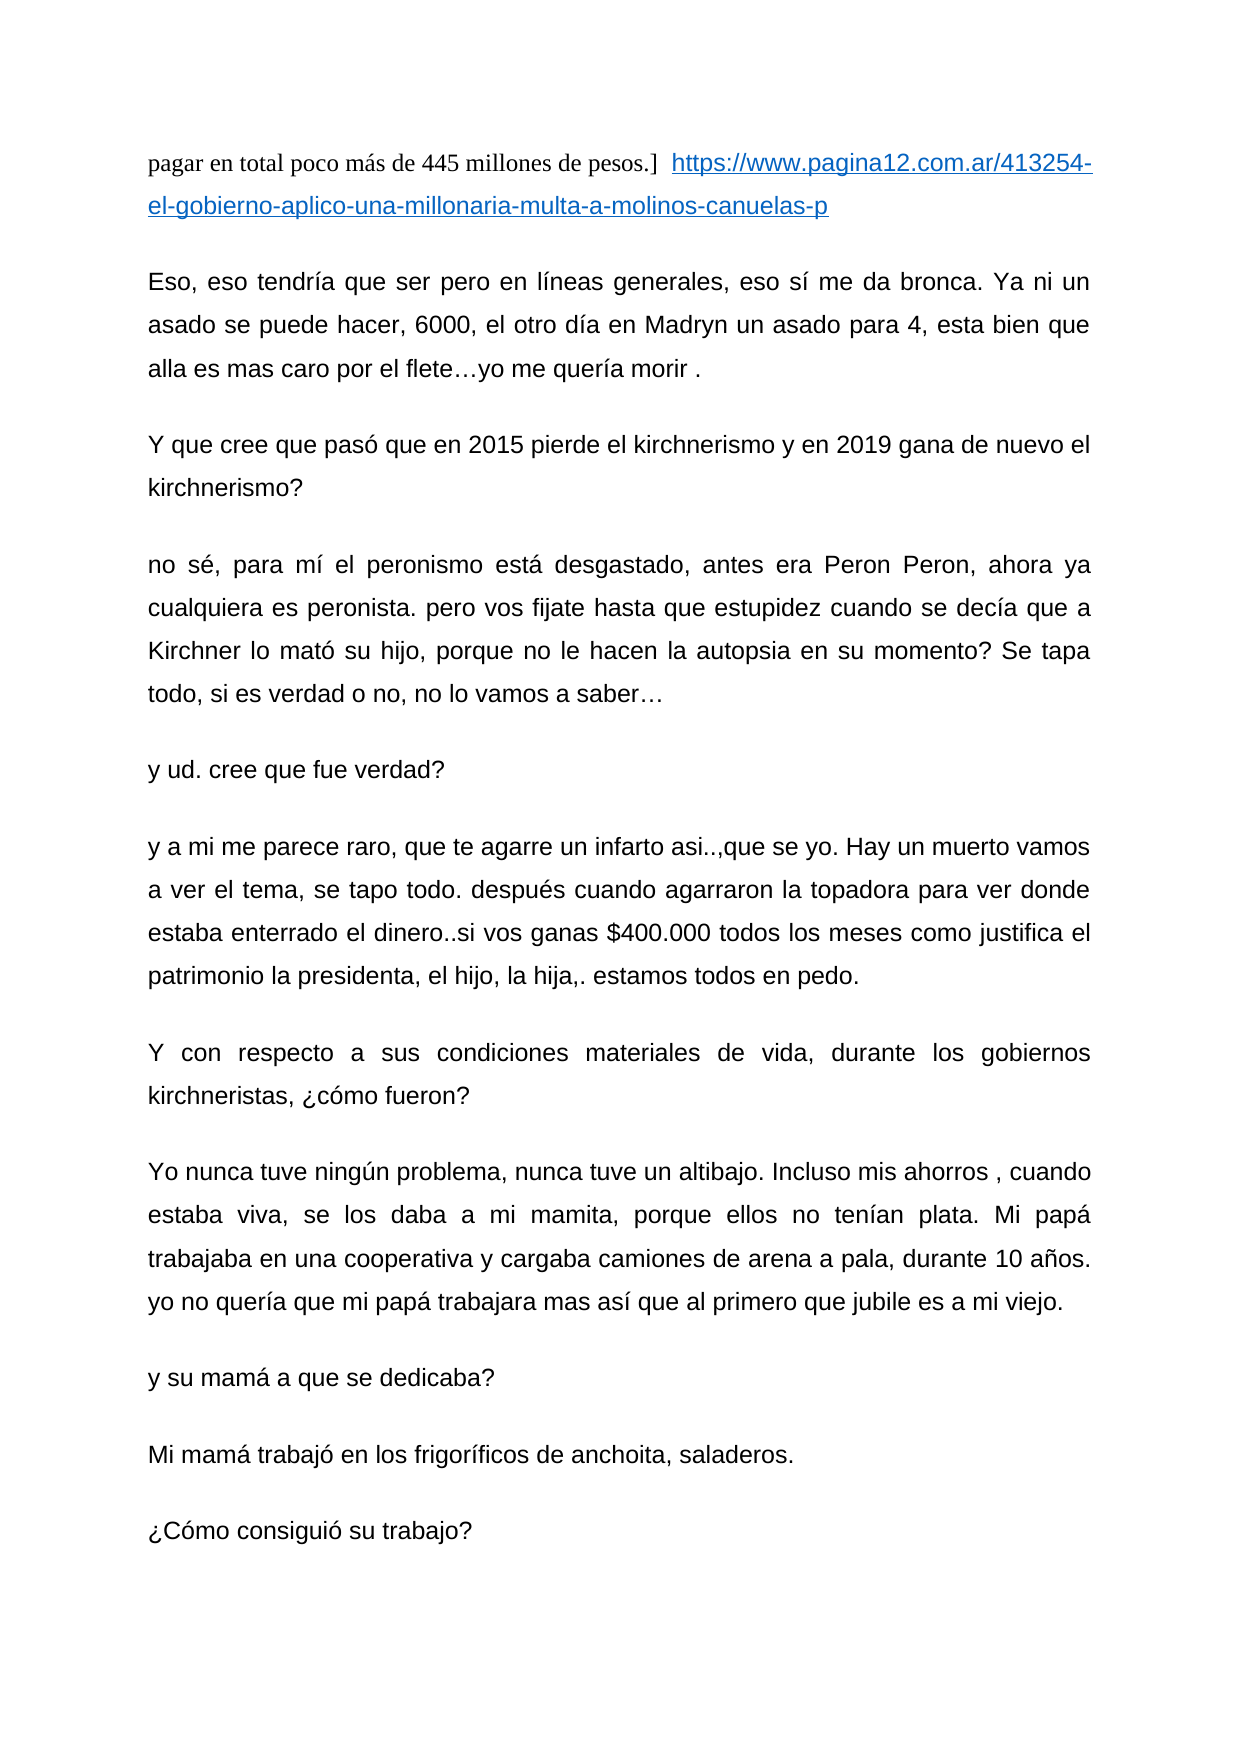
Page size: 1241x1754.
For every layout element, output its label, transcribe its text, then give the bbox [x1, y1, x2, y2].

text no sé, para mí el peronismo está desgastado, antes era Peron Peron, ahora ya cualquiera es peronista. pero vos fijate hasta que estupidez cuando se decía que a Kirchner lo mató su hijo, porque no le hacen la autopsia en su momento? Se tapa todo, si es verdad o no, no lo vamos a saber… [148, 549, 1093, 708]
text Mi mamá trabajó en los frigoríficos de anchoita, saladeros. [148, 1439, 1093, 1468]
text y su mamá a que se dedicaba? [148, 1363, 1093, 1392]
text y a mi me parece raro, que te agarre un infarto asi..,que se yo. Hay un muerto vamos a ver el tema, se tapo todo. después cuando agarraron la topadora para ver donde estaba enterrado el dinero..si vos ganas $400.000 todos los meses como justifica el patrimonio la presidenta, el hijo, la hija,. estamos todos en pedo. [148, 832, 1093, 990]
text ¿Cómo consiguió su trabajo? [148, 1516, 1093, 1545]
text Eso, eso tendría que ser pero en líneas generales, eso sí me da bronca. Ya ni un asado se puede hacer, 6000, el otro día en Madryn un asado para 4, esta bien que alla es mas caro por el flete…yo me quería morir . [148, 267, 1093, 382]
text Y que cree que pasó que en 2015 pierde el kirchnerismo y en 2019 gana de nuevo el kirchnerismo? [148, 430, 1093, 502]
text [148, 148, 1093, 219]
text y ud. cree que fue verdad? [148, 755, 1093, 784]
text Y con respecto a sus condiciones materiales de vida, durante los gobiernos kirchneristas, ¿cómo fueron? [148, 1038, 1093, 1109]
text Yo nunca tuve ningún problema, nunca tuve un altibajo. Incluso mis ahorros , cuando estaba viva, se los daba a mi mamita, porque ellos no tenían plata. Mi papá trabajaba en una cooperativa y cargaba camiones de arena a pala, durante 10 años. yo no quería que mi papá trabajara mas así que al primero que jubile es a mi viejo. [148, 1157, 1093, 1315]
